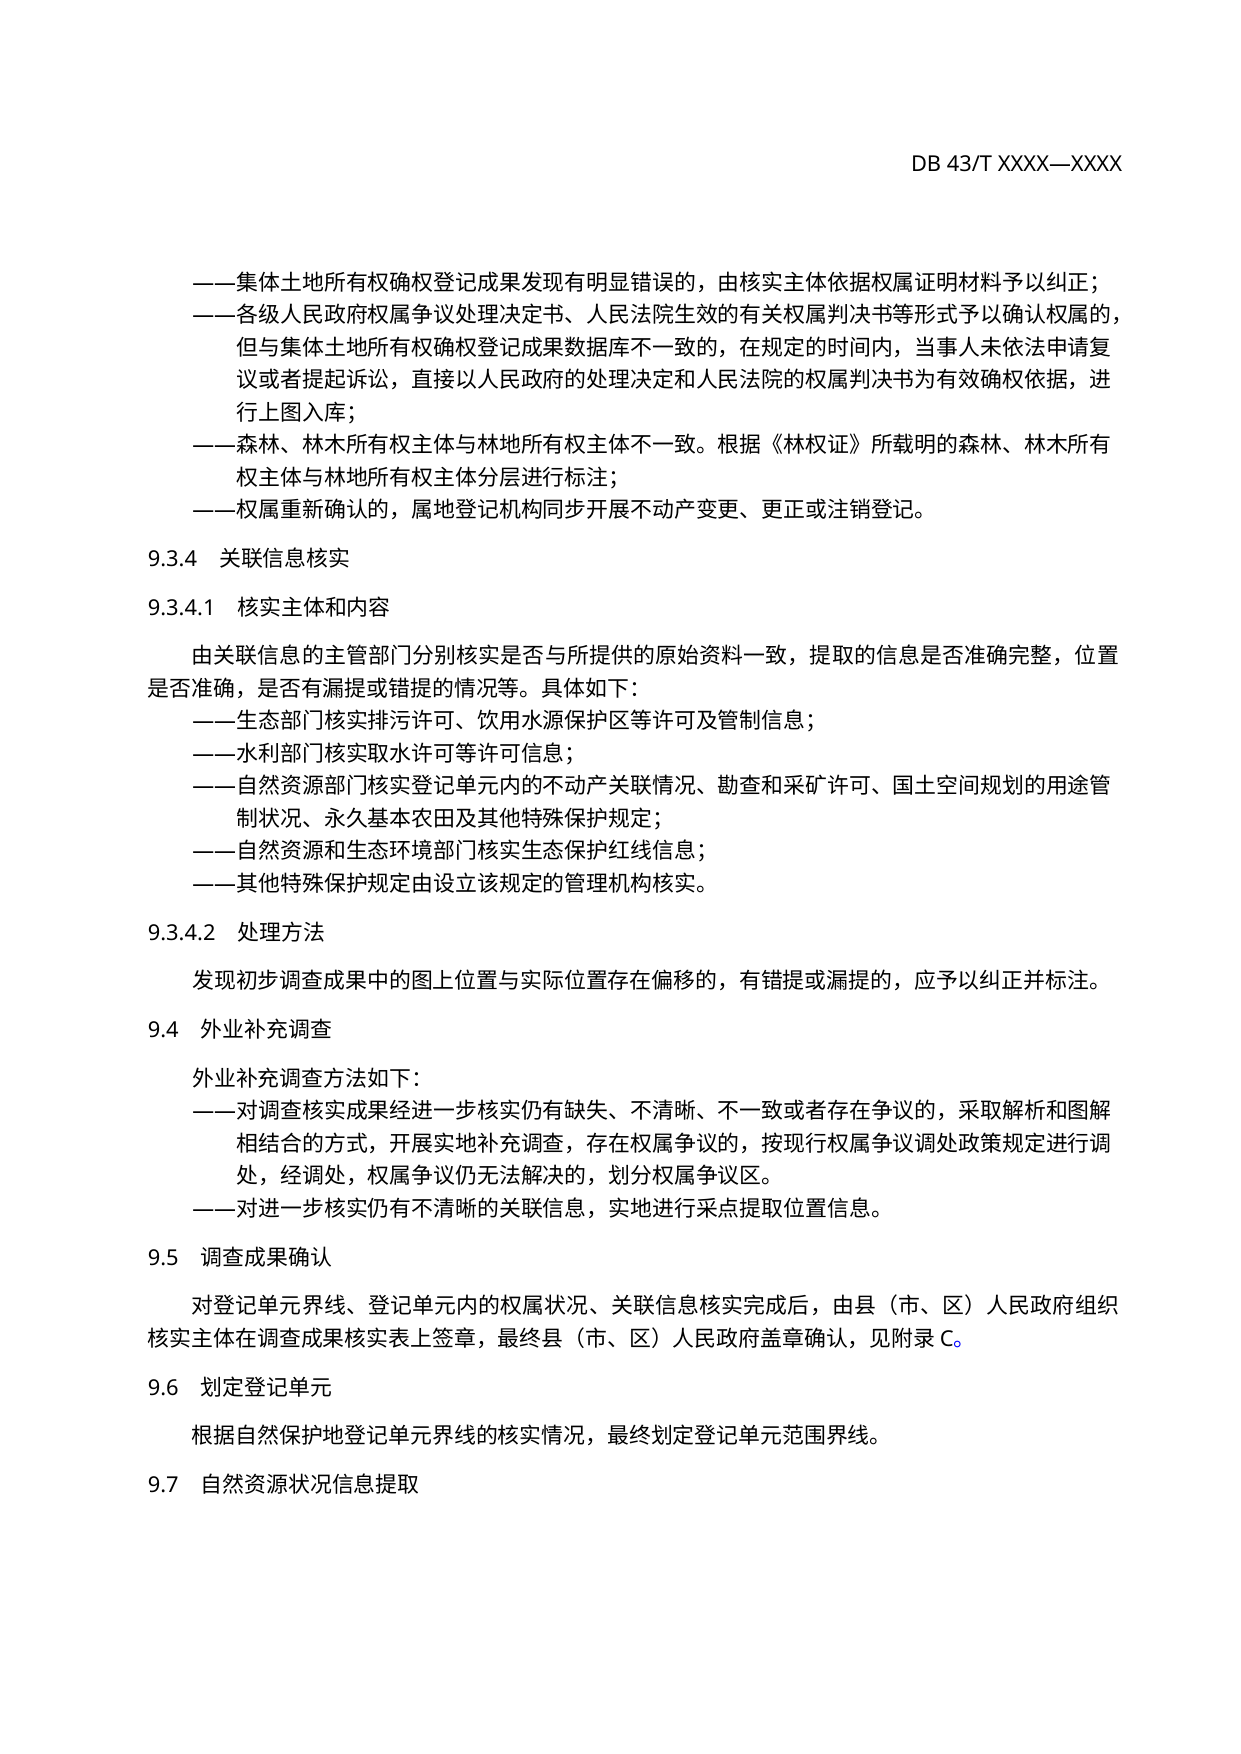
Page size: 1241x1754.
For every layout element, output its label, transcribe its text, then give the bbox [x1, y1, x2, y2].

text 集体土地所有权确权登记成果发现有明显错误的，由核实主体依据权属证明材料予以纠正； [192, 264, 1122, 297]
text 其他特殊保护规定由设立该规定的管理机构核实。 [192, 866, 1122, 898]
text 自然资源和生态环境部门核实生态保护红线信息； [192, 833, 1122, 866]
list 外业补充调查方法如下： [192, 1061, 1122, 1093]
text 自然资源状况信息提取 [148, 1467, 1122, 1499]
text 水利部门核实取水许可等许可信息； [192, 736, 1122, 768]
text 由关联信息的主管部门分别核实是否与所提供的原始资料一致，提取的信息是否准确完整，位置是否准确，是否有漏提或错提的情况等。具体如下： [148, 638, 1122, 703]
text 森林、林木所有权主体与林地所有权主体不一致。根据《林权证》所载明的森林、林木所有权主体与林地所有权主体分层进行标注； [192, 427, 1122, 492]
text 自然资源部门核实登记单元内的不动产关联情况、勘查和采矿许可、国土空间规划的用途管制状况、永久基本农田及其他特殊保护规定； [192, 768, 1122, 833]
text 对进一步核实仍有不清晰的关联信息，实地进行采点提取位置信息。 [192, 1191, 1122, 1223]
text 核实主体和内容 [148, 589, 1122, 622]
text 划定登记单元 [148, 1369, 1122, 1402]
text 外业补充调查 [148, 1012, 1122, 1044]
list 对登记单元界线、登记单元内的权属状况、关联信息核实完成后，由县（市、区）人民政府组织核实主体在调查成果核实表上签章，最终县（市、区）人民政府盖章确认，见附录C。 [148, 1288, 1122, 1353]
list 发现初步调查成果中的图上位置与实际位置存在偏移的，有错提或漏提的，应予以纠正并标注。 [192, 963, 1122, 996]
text 根据自然保护地登记单元界线的核实情况，最终划定登记单元范围界线。 [148, 1418, 1122, 1451]
text 处理方法 [148, 914, 1122, 947]
text 生态部门核实排污许可、饮用水源保护区等许可及管制信息； [192, 703, 1122, 736]
text 对调查核实成果经进一步核实仍有缺失、不清晰、不一致或者存在争议的，采取解析和图解相结合的方式，开展实地补充调查，存在权属争议的，按现行权属争议调处政策规定进行调处，经调处，权属争议仍无法解决的，划分权属争议区。 [192, 1093, 1122, 1191]
text 各级人民政府权属争议处理决定书、人民法院生效的有关权属判决书等形式予以确认权属的，但与集体土地所有权确权登记成果数据库不一致的，在规定的时间内，当事人未依法申请复议或者提起诉讼，直接以人民政府的处理决定和人民法院的权属判决书为有效确权依据，进行上图入库； [192, 297, 1122, 427]
text 调查成果确认 [148, 1239, 1122, 1272]
text 关联信息核实 [148, 541, 1122, 573]
text 权属重新确认的，属地登记机构同步开展不动产变更、更正或注销登记。 [192, 492, 1122, 524]
